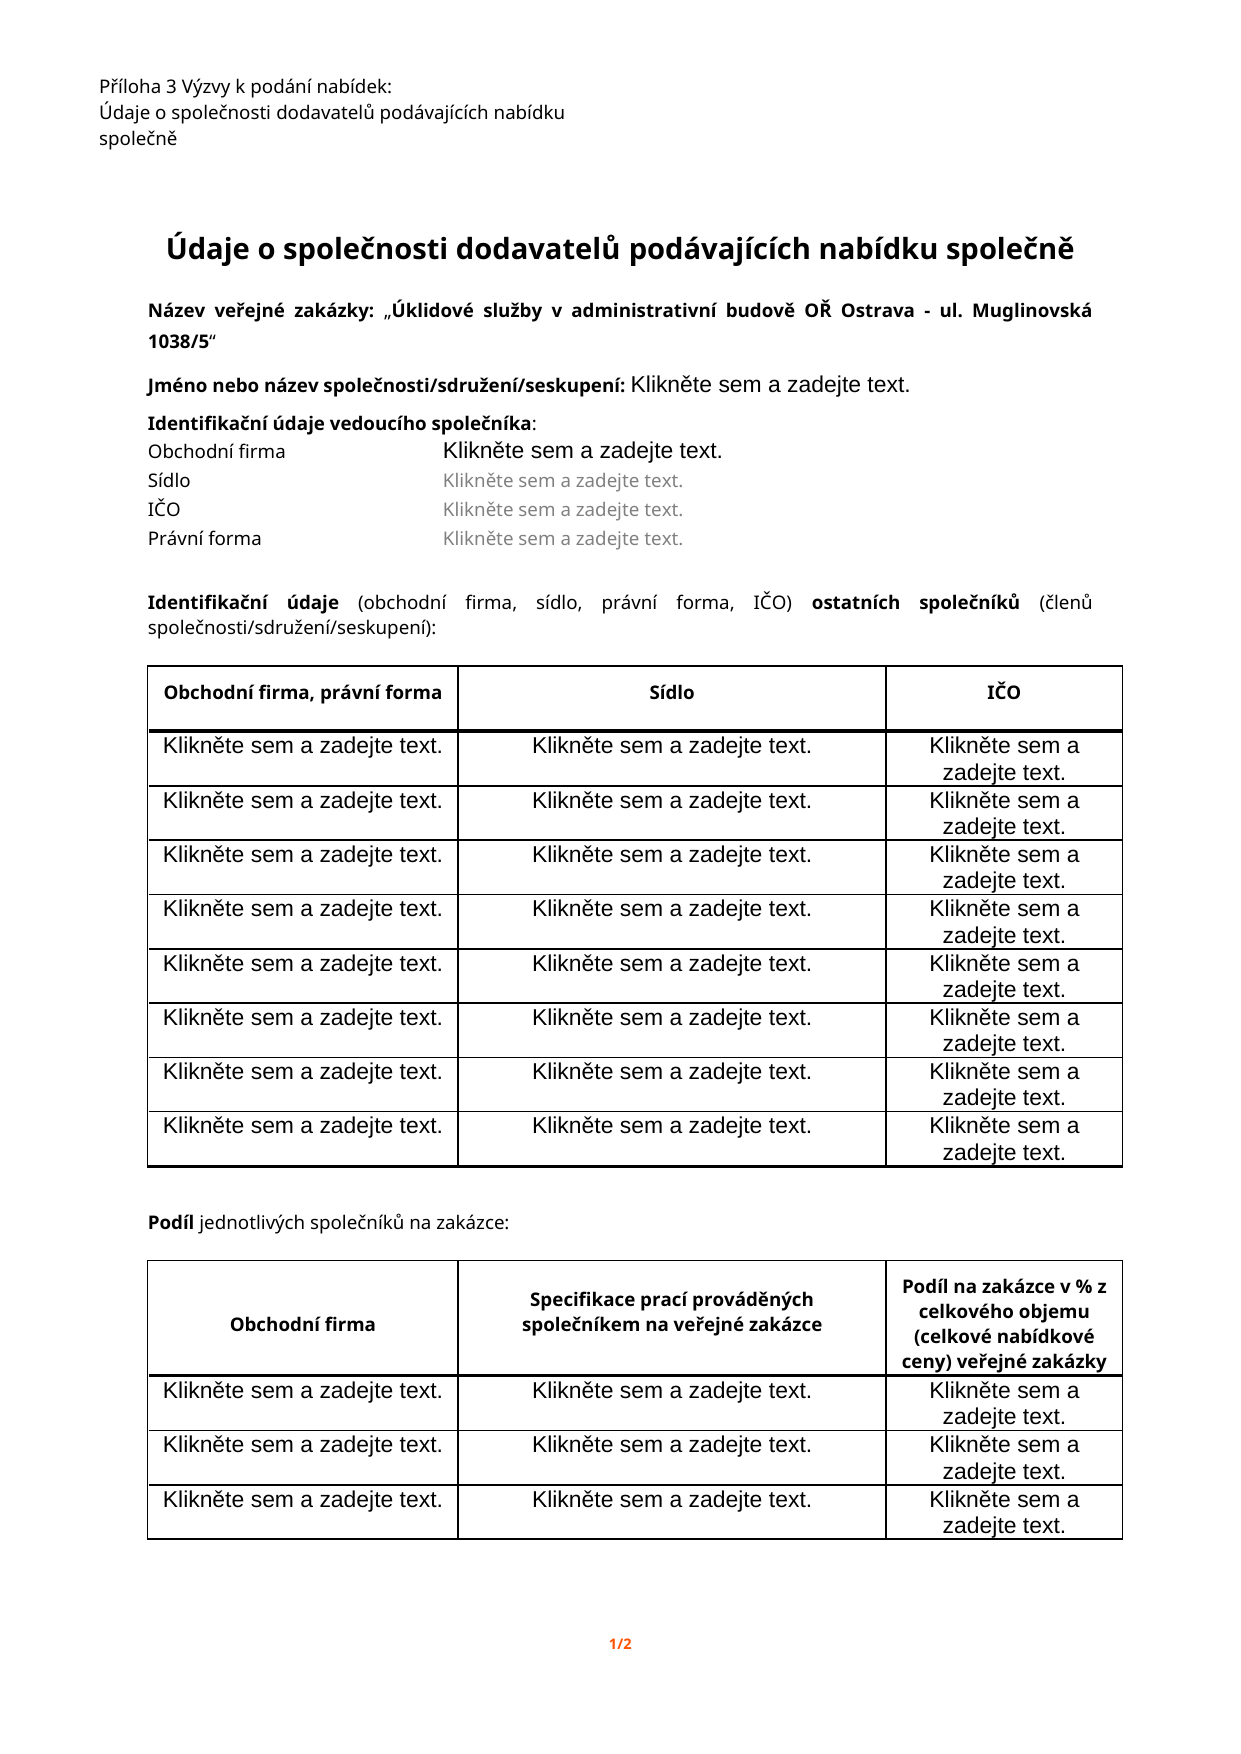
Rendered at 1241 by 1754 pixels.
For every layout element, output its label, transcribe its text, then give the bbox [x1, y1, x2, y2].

text Sídlo [148, 465, 1093, 494]
text Jméno nebo název společnosti/sdružení/seskupení: [148, 367, 1093, 398]
title Údaje o společnosti dodavatelů podávajících nabídku společně [148, 228, 1093, 268]
text Identifikační údaje (obchodní firma, sídlo, právní forma, IČO) ostatních společníků (členů společnosti/sdružení/seskupení): [148, 590, 1093, 640]
table_header Obchodní firma [148, 1261, 457, 1374]
table_header Sídlo [459, 667, 885, 729]
table_header Specifikace prací prováděných společníkem na veřejné zakázce [459, 1261, 885, 1374]
text IČO [148, 494, 1093, 523]
text Podíl jednotlivých společníků na zakázce: [148, 1210, 1093, 1260]
text Identifikační údaje vedoucího společníka: [148, 411, 1093, 436]
table_header IČO [887, 667, 1122, 729]
table_header Podíl na zakázce v % z celkového objemu (celkové nabídkové ceny) veřejné zakázky [887, 1261, 1122, 1374]
text Obchodní firma [148, 436, 1093, 465]
table_header Obchodní firma, právní forma [148, 667, 457, 729]
text Název veřejné zakázky: „Úklidové služby v administrativní budově OŘ Ostrava - ul. Muglinovská 1038/5“ [148, 293, 1093, 355]
text Právní forma [148, 523, 1093, 552]
